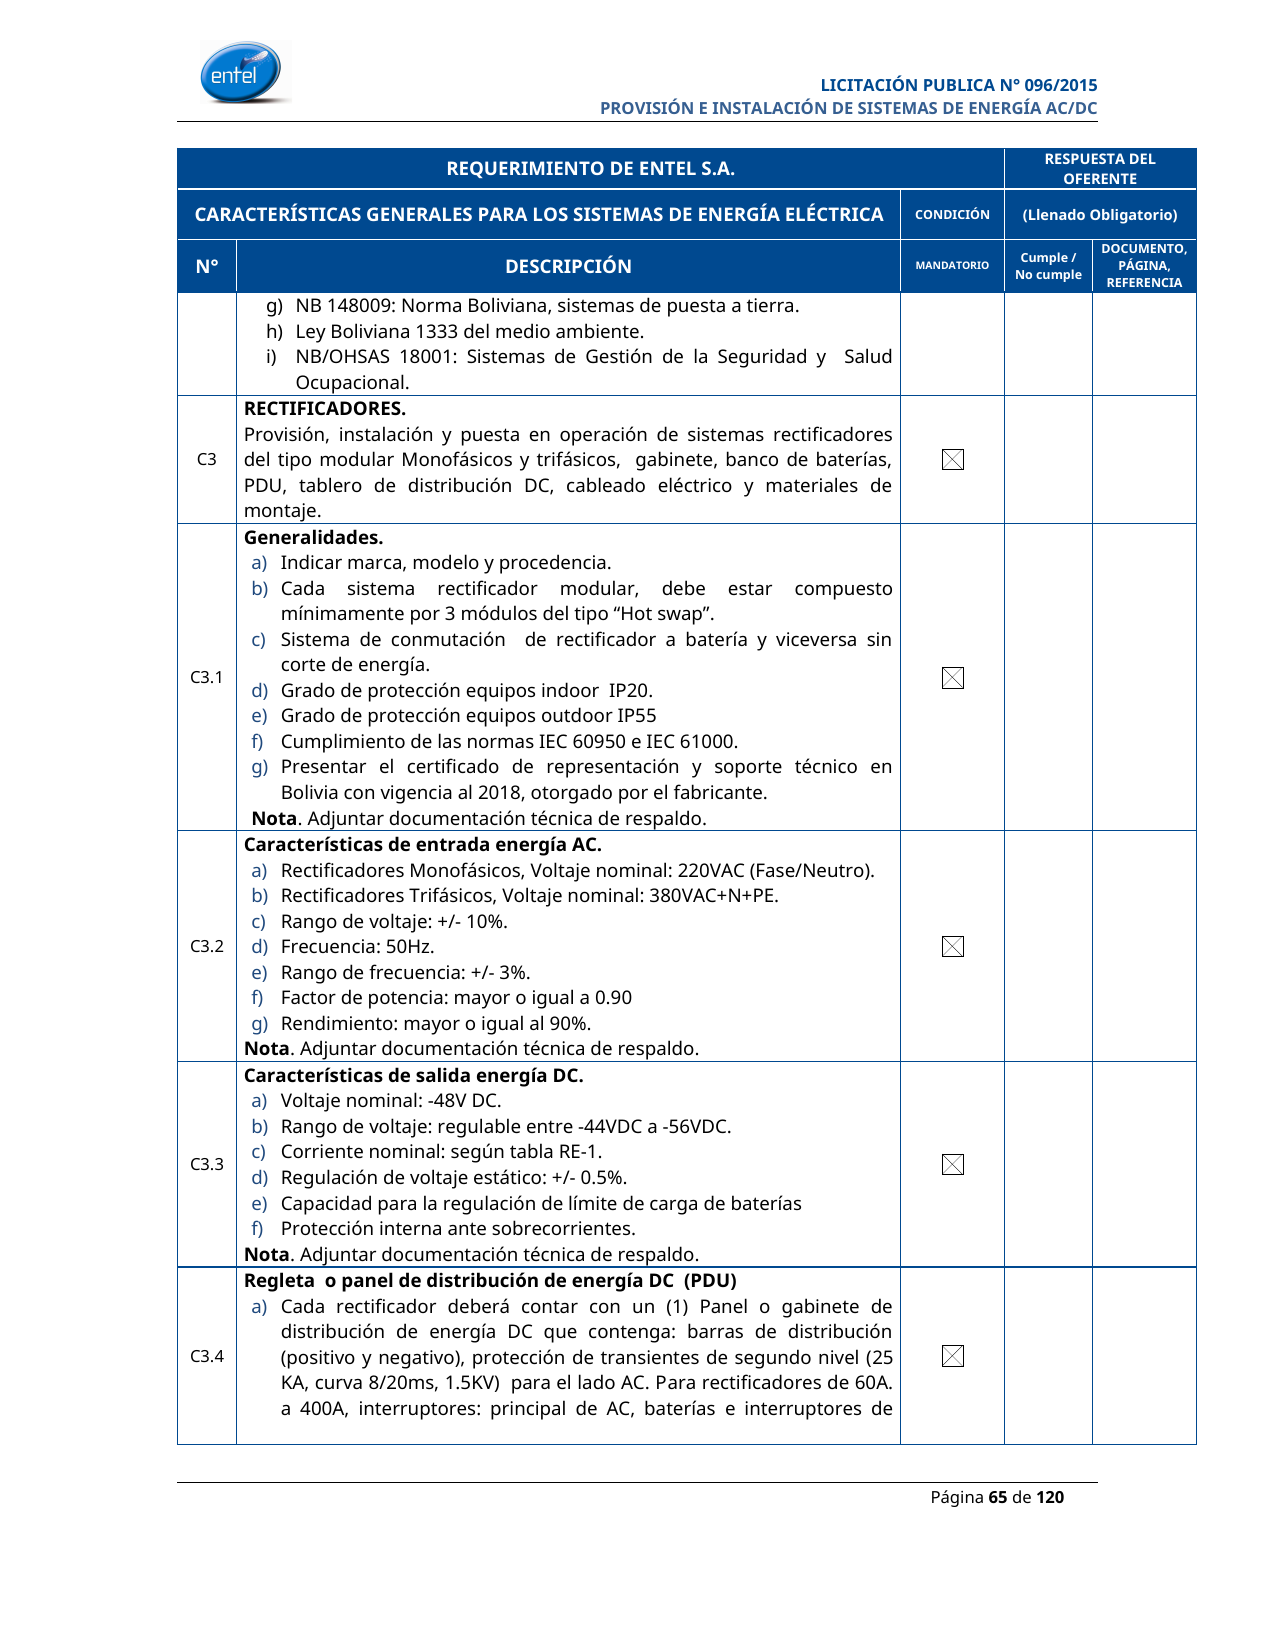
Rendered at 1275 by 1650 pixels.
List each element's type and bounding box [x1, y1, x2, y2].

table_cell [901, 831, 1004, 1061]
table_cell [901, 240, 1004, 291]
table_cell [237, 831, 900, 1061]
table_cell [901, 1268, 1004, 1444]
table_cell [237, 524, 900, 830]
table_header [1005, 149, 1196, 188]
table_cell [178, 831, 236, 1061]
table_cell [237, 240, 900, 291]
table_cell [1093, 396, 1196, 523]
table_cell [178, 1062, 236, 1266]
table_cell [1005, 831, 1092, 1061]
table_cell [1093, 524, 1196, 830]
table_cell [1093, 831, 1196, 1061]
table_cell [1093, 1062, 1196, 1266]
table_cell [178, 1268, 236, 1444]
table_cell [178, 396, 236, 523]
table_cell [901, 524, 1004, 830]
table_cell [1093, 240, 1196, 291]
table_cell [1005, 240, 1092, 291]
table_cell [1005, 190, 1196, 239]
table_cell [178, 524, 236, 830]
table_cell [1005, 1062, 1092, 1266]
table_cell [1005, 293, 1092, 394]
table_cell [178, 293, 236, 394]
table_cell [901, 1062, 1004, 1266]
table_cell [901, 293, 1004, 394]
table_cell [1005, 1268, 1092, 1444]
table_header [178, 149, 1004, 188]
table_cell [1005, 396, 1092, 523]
picture [200, 40, 293, 104]
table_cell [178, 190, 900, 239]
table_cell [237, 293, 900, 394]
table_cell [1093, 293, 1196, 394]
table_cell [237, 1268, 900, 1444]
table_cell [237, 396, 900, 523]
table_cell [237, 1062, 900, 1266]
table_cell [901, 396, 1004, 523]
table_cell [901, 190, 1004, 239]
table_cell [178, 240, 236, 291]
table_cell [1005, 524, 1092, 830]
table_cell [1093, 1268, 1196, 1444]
